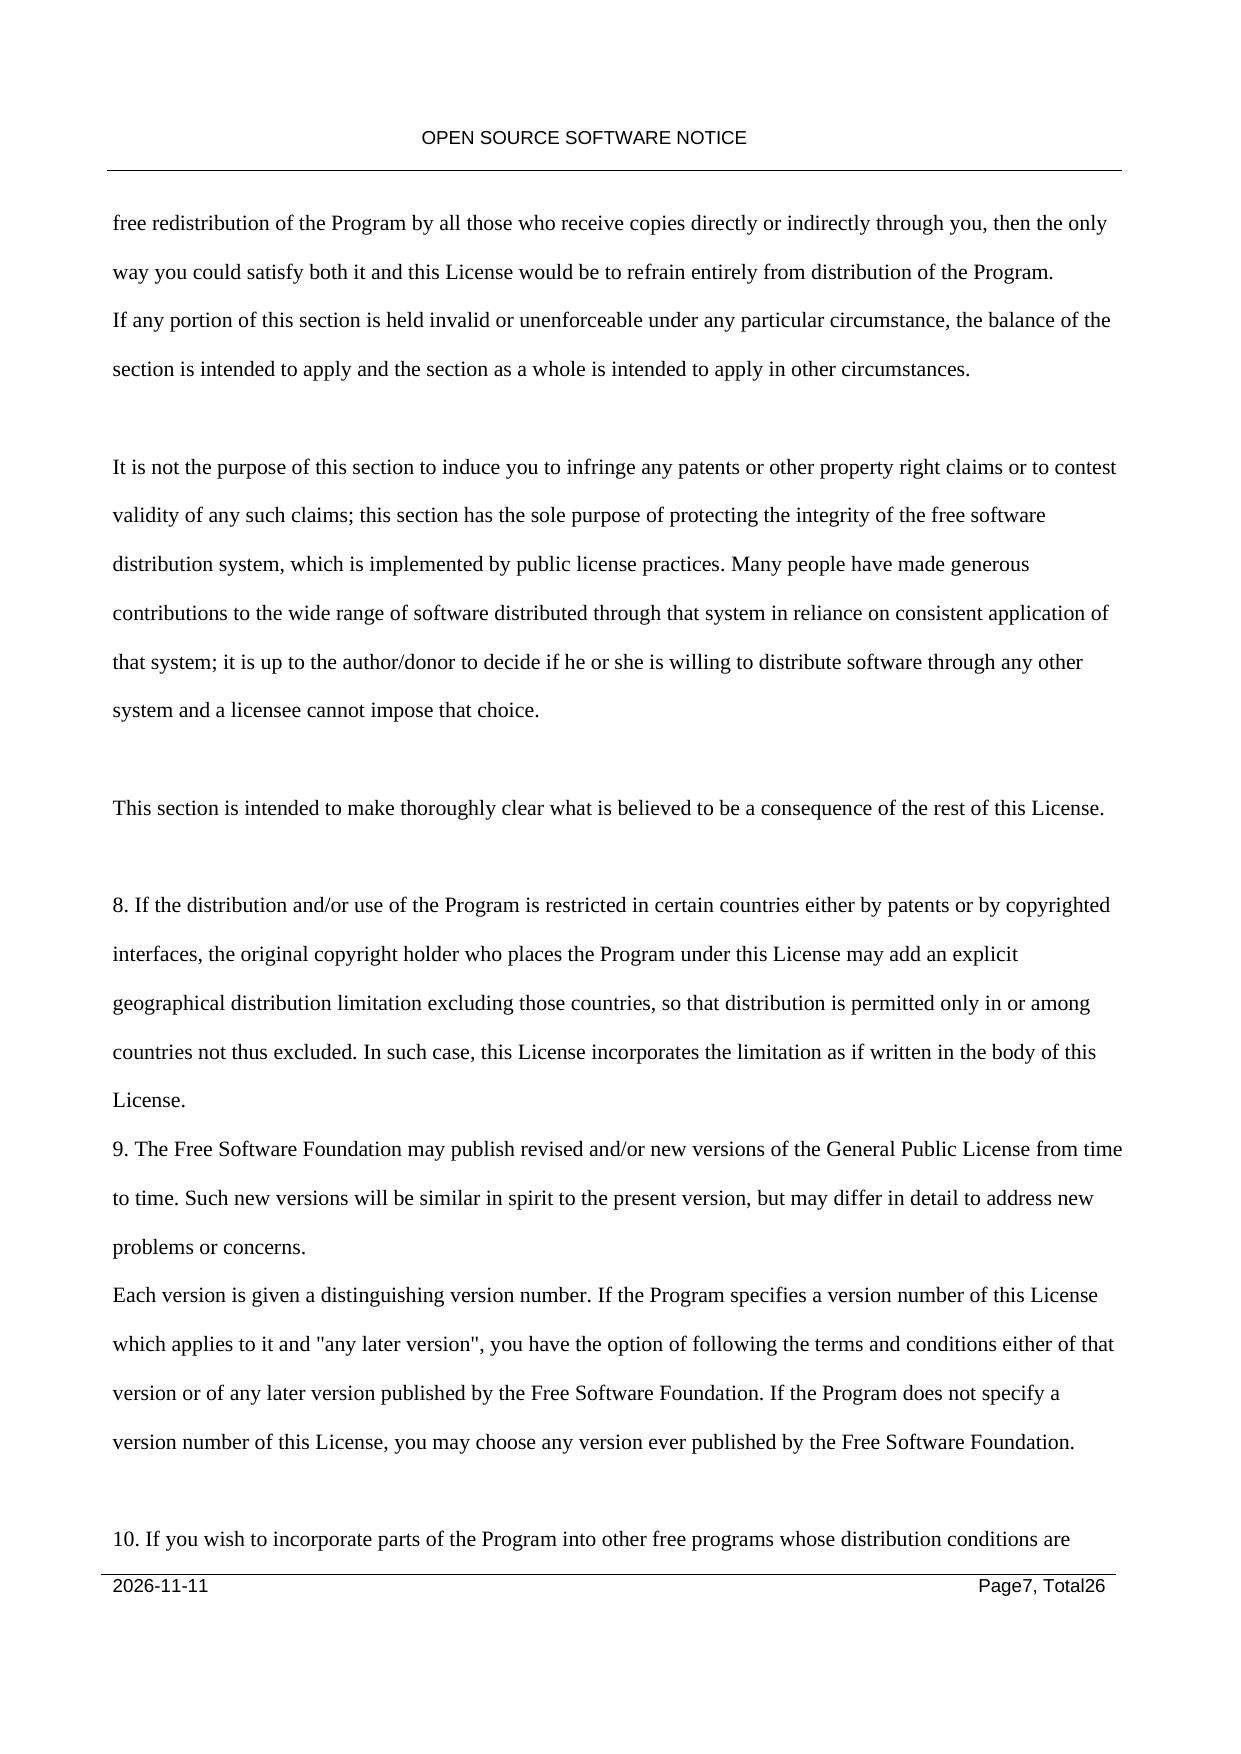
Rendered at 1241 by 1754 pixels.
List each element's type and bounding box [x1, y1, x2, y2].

text [112, 206, 1128, 1555]
